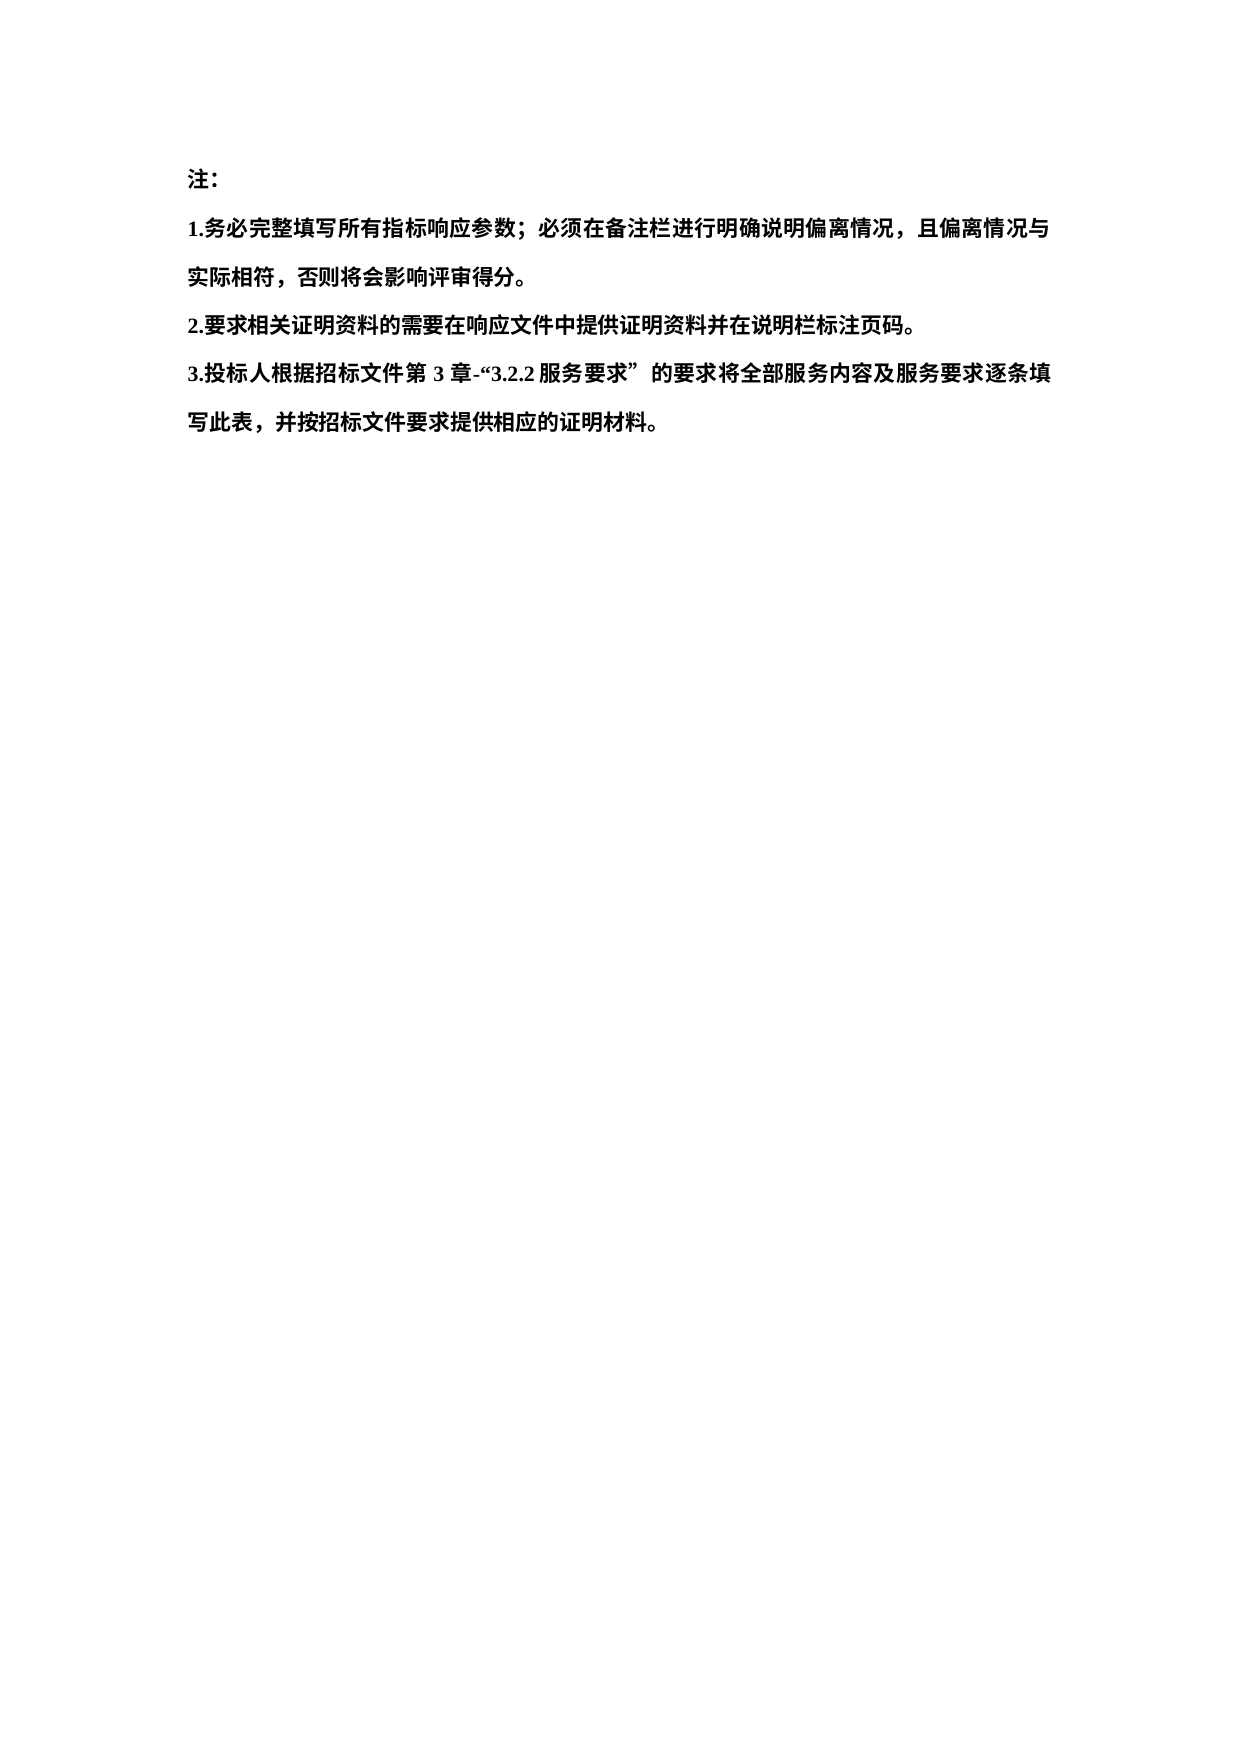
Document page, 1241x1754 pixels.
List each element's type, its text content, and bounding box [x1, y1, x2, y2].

text 2.要求相关证明资料的需要在响应文件中提供证明资料并在说明栏标注页码。 [187, 307, 1053, 340]
text 1.务必完整填写所有指标响应参数；必须在备注栏进行明确说明偏离情况，且偏离情况与实际相符，否则将会影响评审得分。 [187, 210, 1053, 292]
text 3.投标人根据招标文件第 3 章-“3.2.2服务要求”的要求将全部服务内容及服务要求逐条填写此表，并按招标文件要求提供相应的证明材料。 [187, 356, 1053, 437]
text 注： [187, 162, 1053, 194]
